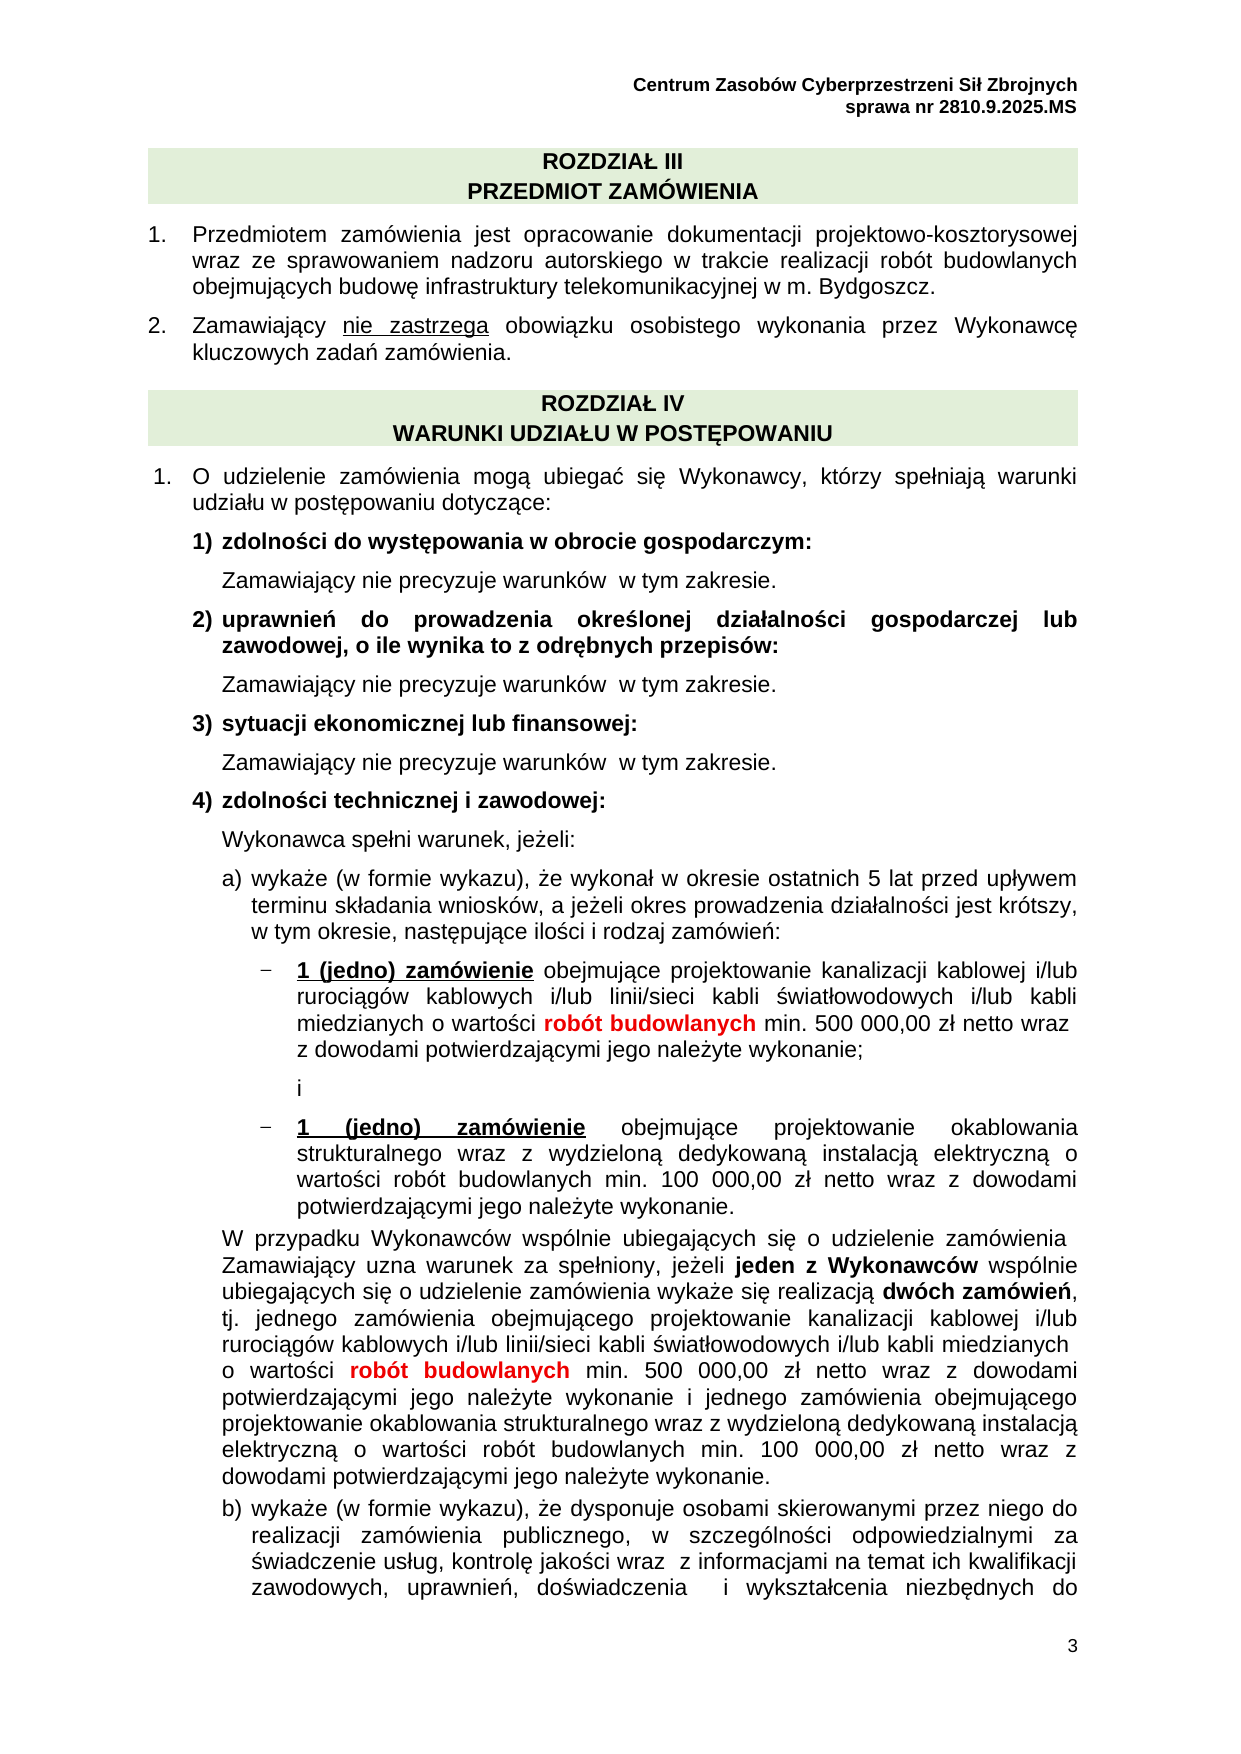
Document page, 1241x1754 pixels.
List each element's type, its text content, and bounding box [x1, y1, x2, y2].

list zdolności do występowania w obrocie gospodarczym: [192, 528, 1078, 554]
subtitle PRZEDMIOT ZAMÓWIENIA [148, 178, 1078, 204]
text Zamawiający nie precyzuje warunków w tym zakresie. [192, 671, 1078, 697]
text Zamawiający nie precyzuje warunków w tym zakresie. [222, 567, 1078, 593]
list wykaże (w formie wykazu), że wykonał w okresie ostatnich 5 lat przed upływem terminu składania wniosków, a jeżeli okres prowadzenia działalności jest krótszy, w tym okresie, następujące ilości i rodzaj zamówień: [222, 865, 1078, 944]
list zdolności technicznej i zawodowej: [192, 787, 1078, 814]
text W przypadku Wykonawców wspólnie ubiegających się o udzielenie zamówienia Zamawiający uzna warunek za spełniony, jeżeli jeden z Wykonawców wspólnie ubiegających się o udzielenie zamówienia wykaże się realizacją dwóch zamówień, tj. jednego zamówienia obejmującego projektowanie kanalizacji kablowej i/lub rurociągów kablowych i/lub linii/sieci kabli światłowodowych i/lub kabli miedzianych o wartości robót budowlanych min. 500 000,00 zł netto wraz z dowodami potwierdzającymi jego należyte wykonanie i jednego zamówienia obejmującego projektowanie okablowania strukturalnego wraz z wydzieloną dedykowaną instalacją elektryczną o wartości robót budowlanych min. 100 000,00 zł netto wraz z dowodami potwierdzającymi jego należyte wykonanie. [222, 1225, 1078, 1489]
list uprawnień do prowadzenia określonej działalności gospodarczej lub zawodowej, o ile wynika to z odrębnych przepisów: [192, 606, 1078, 658]
list Zamawiający nie zastrzega obowiązku osobistego wykonania przez Wykonawcę kluczowych zadań zamówienia. [148, 312, 1078, 365]
list 1 (jedno) zamówienie obejmujące projektowanie okablowania strukturalnego wraz z wydzieloną dedykowaną instalacją elektryczną o wartości robót budowlanych min. 100 000,00 zł netto wraz z dowodami potwierdzającymi jego należyte wykonanie. [259, 1114, 1078, 1219]
list Przedmiotem zamówienia jest opracowanie dokumentacji projektowo-kosztorysowej wraz ze sprawowaniem nadzoru autorskiego w trakcie realizacji robót budowlanych obejmujących budowę infrastruktury telekomunikacyjnej w m. Bydgoszcz. [148, 221, 1078, 300]
text Zamawiający nie precyzuje warunków w tym zakresie. [222, 749, 1078, 775]
list O udzielenie zamówienia mogą ubiegać się Wykonawcy, którzy spełniają warunki udziału w postępowaniu dotyczące: [162, 463, 1078, 516]
subtitle ROZDZIAŁ IV [148, 390, 1078, 416]
text i [297, 1075, 1078, 1101]
list 1 (jedno) zamówienie obejmujące projektowanie kanalizacji kablowej i/lub rurociągów kablowych i/lub linii/sieci kabli światłowodowych i/lub kabli miedzianych o wartości robót budowlanych min. 500 000,00 zł netto wraz z dowodami potwierdzającymi jego należyte wykonanie; [259, 957, 1078, 1062]
subtitle WARUNKI UDZIAŁU W POSTĘPOWANIU [148, 420, 1078, 446]
text Wykonawca spełni warunek, jeżeli: [215, 826, 1078, 853]
subtitle ROZDZIAŁ III [148, 148, 1078, 174]
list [222, 1495, 1078, 1601]
list sytuacji ekonomicznej lub finansowej: [192, 710, 1078, 736]
